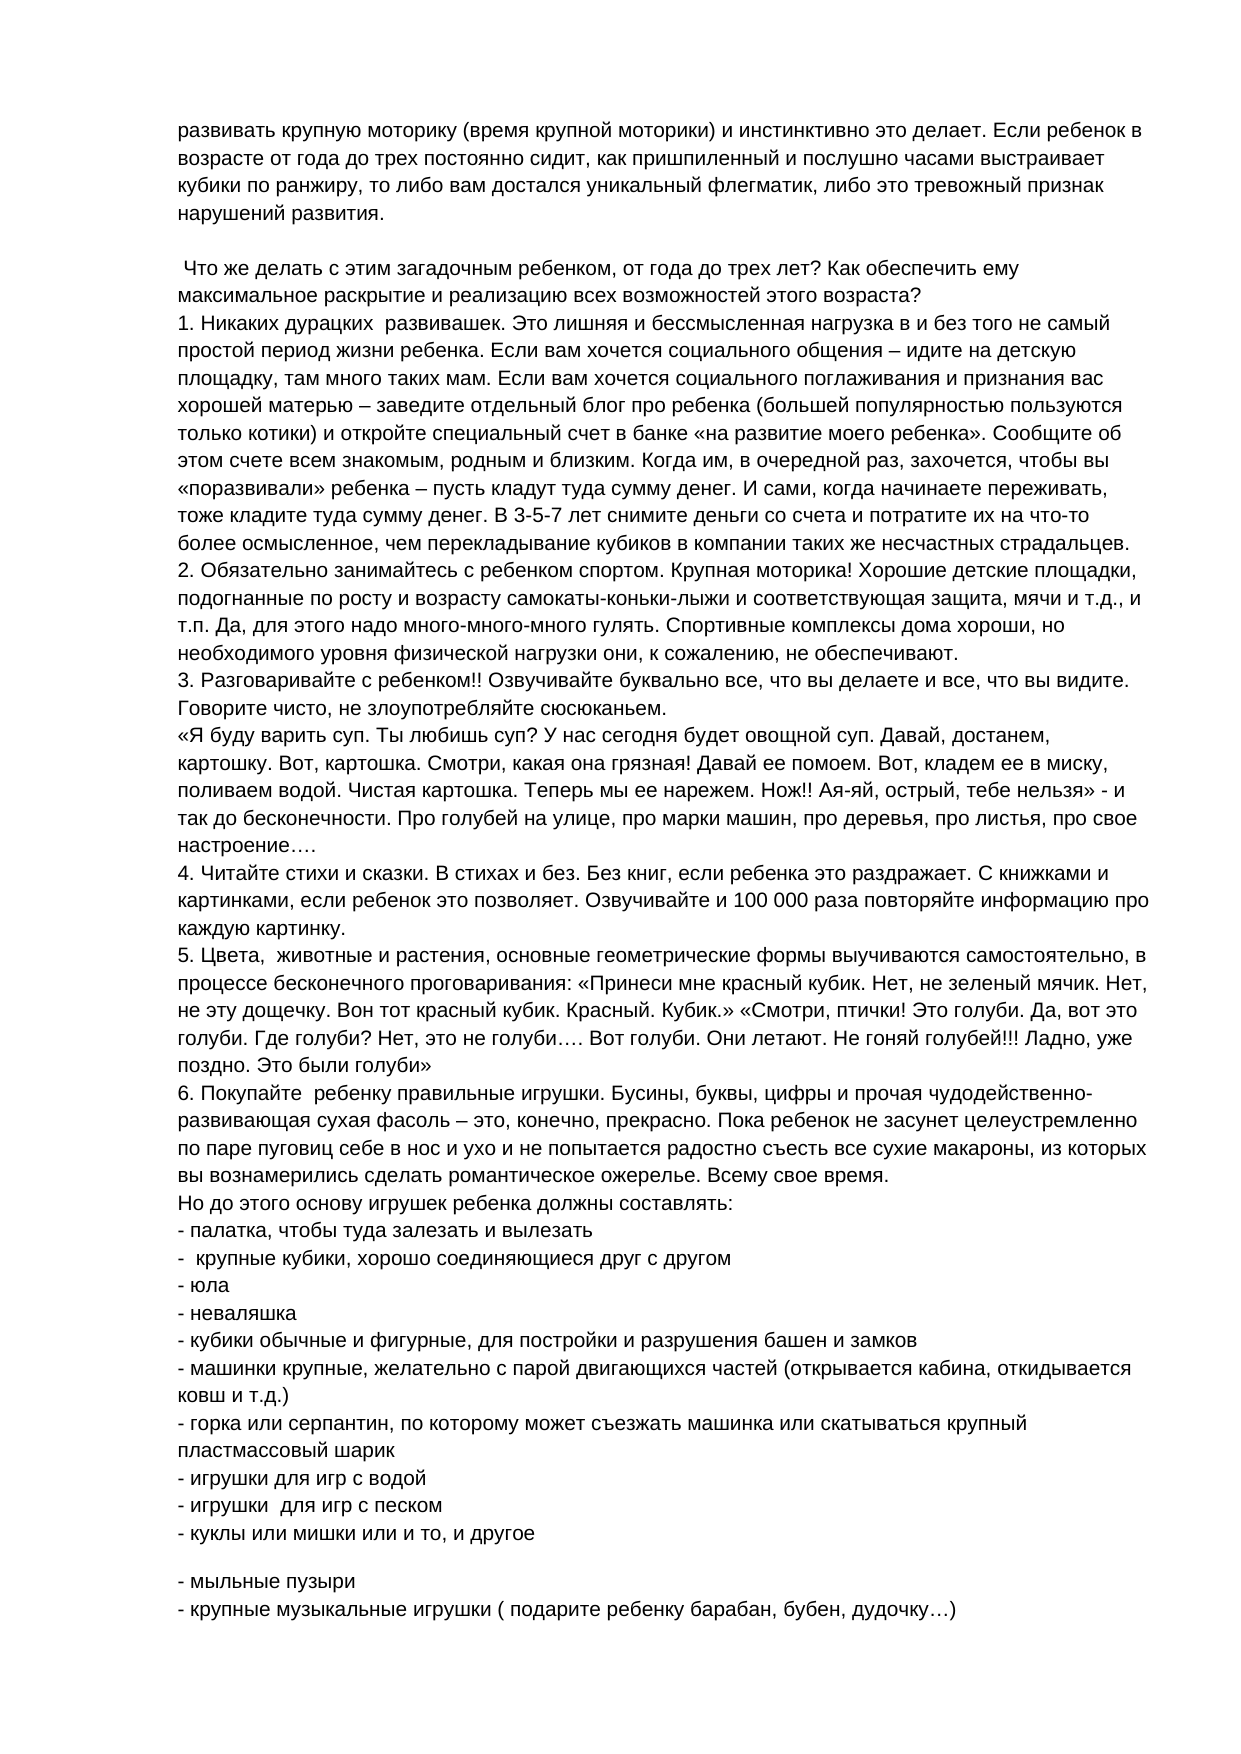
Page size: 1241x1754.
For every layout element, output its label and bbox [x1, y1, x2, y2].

text [177, 1569, 1152, 1620]
text [177, 118, 1152, 1544]
